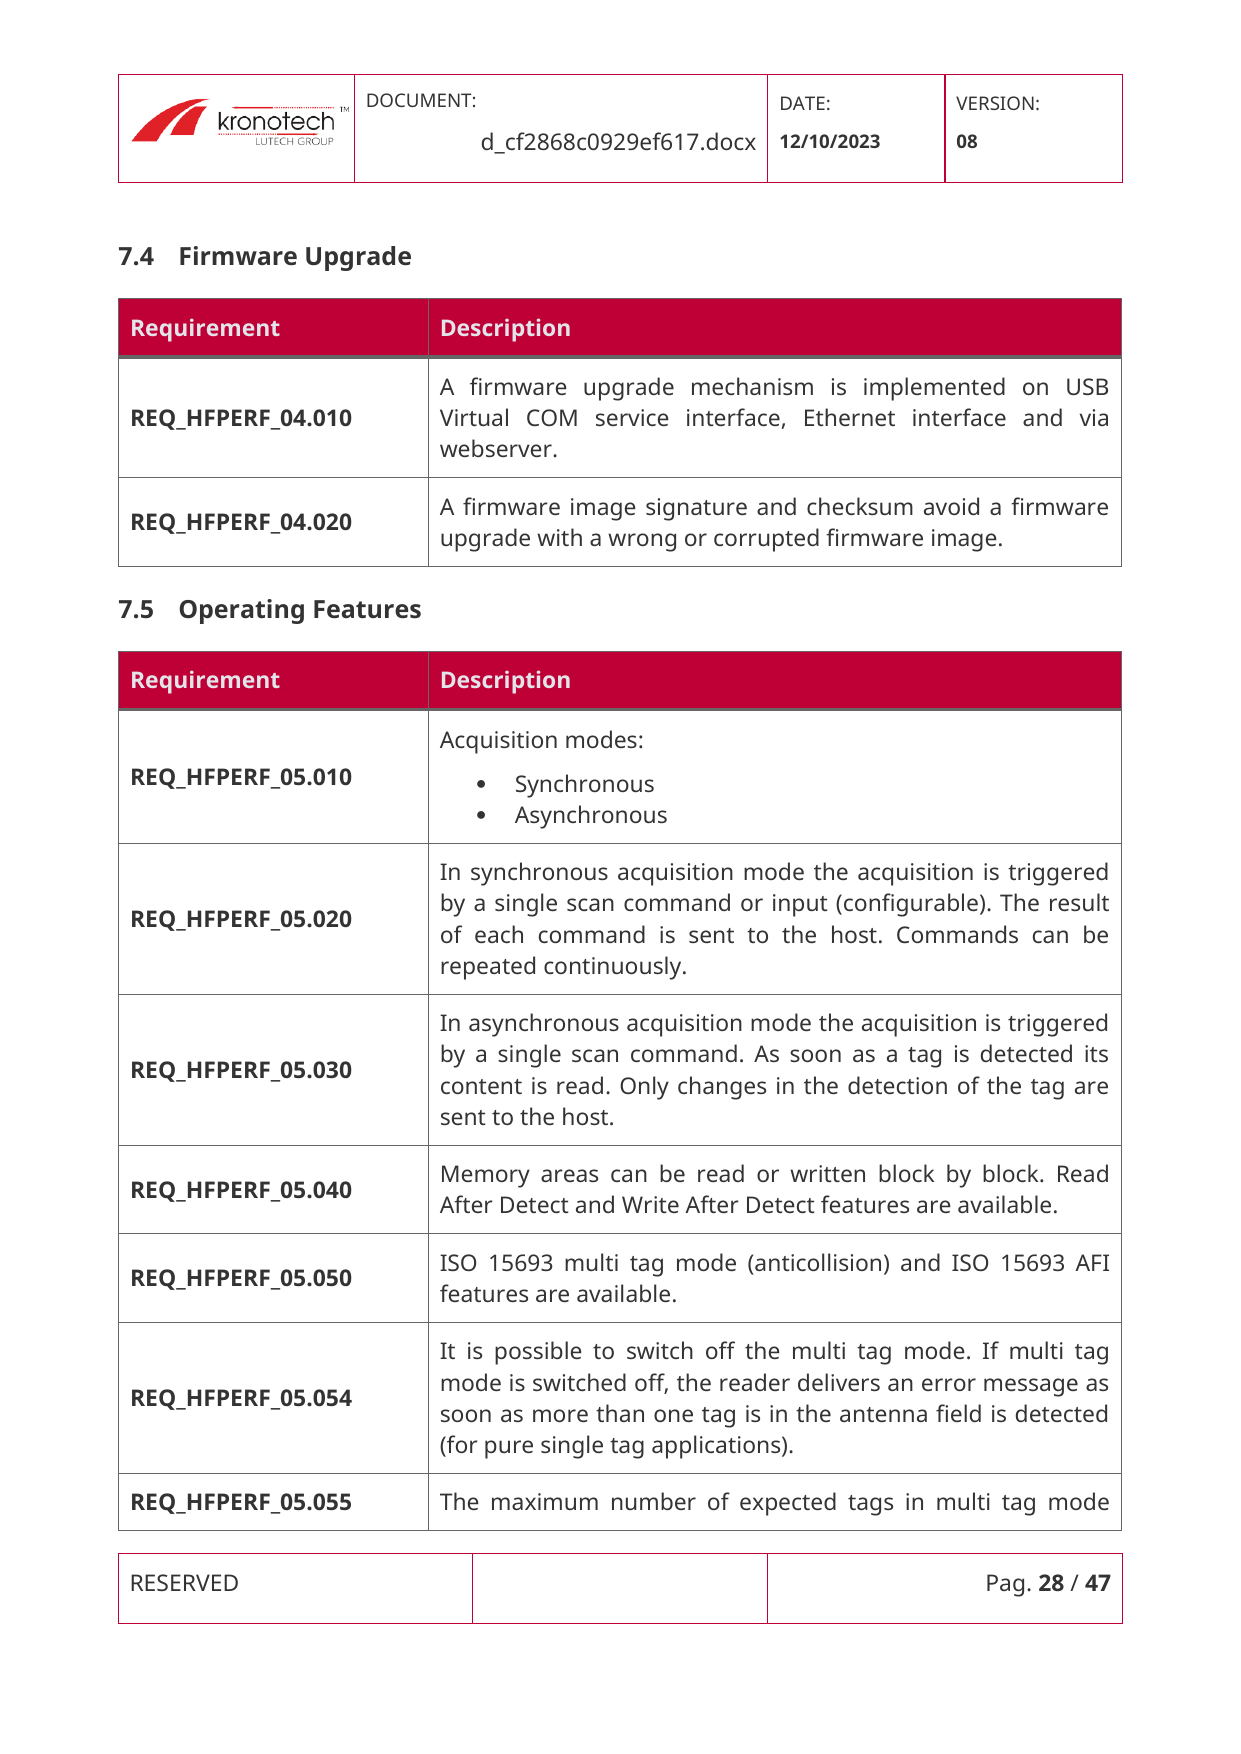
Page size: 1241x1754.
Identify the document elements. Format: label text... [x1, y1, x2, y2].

picture [129, 92, 351, 152]
table_cell REQ_HFPERF_05.030 [119, 995, 428, 1144]
table_cell In synchronous acquisition mode the acquisition is triggered by a single scan command or input (configurable). The result of each command is sent to the host. Commands can be repeated continuously. [429, 844, 1121, 993]
table_cell REQ_HFPERF_05.010 [119, 711, 428, 842]
table_cell REQ_HFPERF_05.054 [119, 1323, 428, 1473]
table_header Requirement [119, 652, 428, 708]
table_cell REQ_HFPERF_05.055 [119, 1474, 428, 1530]
table_cell A firmware upgrade mechanism is implemented on USB Virtual COM service interface, Ethernet interface and via webserver. [429, 359, 1121, 477]
table_cell REQ_HFPERF_05.050 [119, 1234, 428, 1322]
table_cell REQ_HFPERF_04.020 [119, 478, 428, 566]
table_cell In asynchronous acquisition mode the acquisition is triggered by a single scan command. As soon as a tag is detected its content is read. Only changes in the detection of the tag are sent to the host. [429, 995, 1121, 1144]
table_cell REQ_HFPERF_04.010 [119, 359, 428, 477]
table_header Requirement [119, 299, 428, 355]
table_cell REQ_HFPERF_05.020 [119, 844, 428, 993]
table_header Description [429, 299, 1121, 355]
table_header Description [429, 652, 1121, 708]
subtitle Firmware Upgrade [118, 239, 1122, 273]
table_cell The maximum number of expected tags in multi tag mode can be set as a Q-value for the anticollision function. [429, 1474, 1121, 1530]
subtitle Operating Features [118, 592, 1122, 626]
table_cell A firmware image signature and checksum avoid a firmware upgrade with a wrong or corrupted firmware image. [429, 478, 1121, 566]
table_cell It is possible to switch off the multi tag mode. If multi tag mode is switched off, the reader delivers an error message as soon as more than one tag is in the antenna field is detected (for pure single tag applications). [429, 1323, 1121, 1473]
table_cell Acquisition modes: Synchronous Asynchronous [429, 711, 1121, 842]
table_cell ISO 15693 multi tag mode (anticollision) and ISO 15693 AFI features are available. [429, 1234, 1121, 1322]
table_cell Memory areas can be read or written block by block. Read After Detect and Write After Detect features are available. [429, 1146, 1121, 1233]
table_cell REQ_HFPERF_05.040 [119, 1146, 428, 1233]
